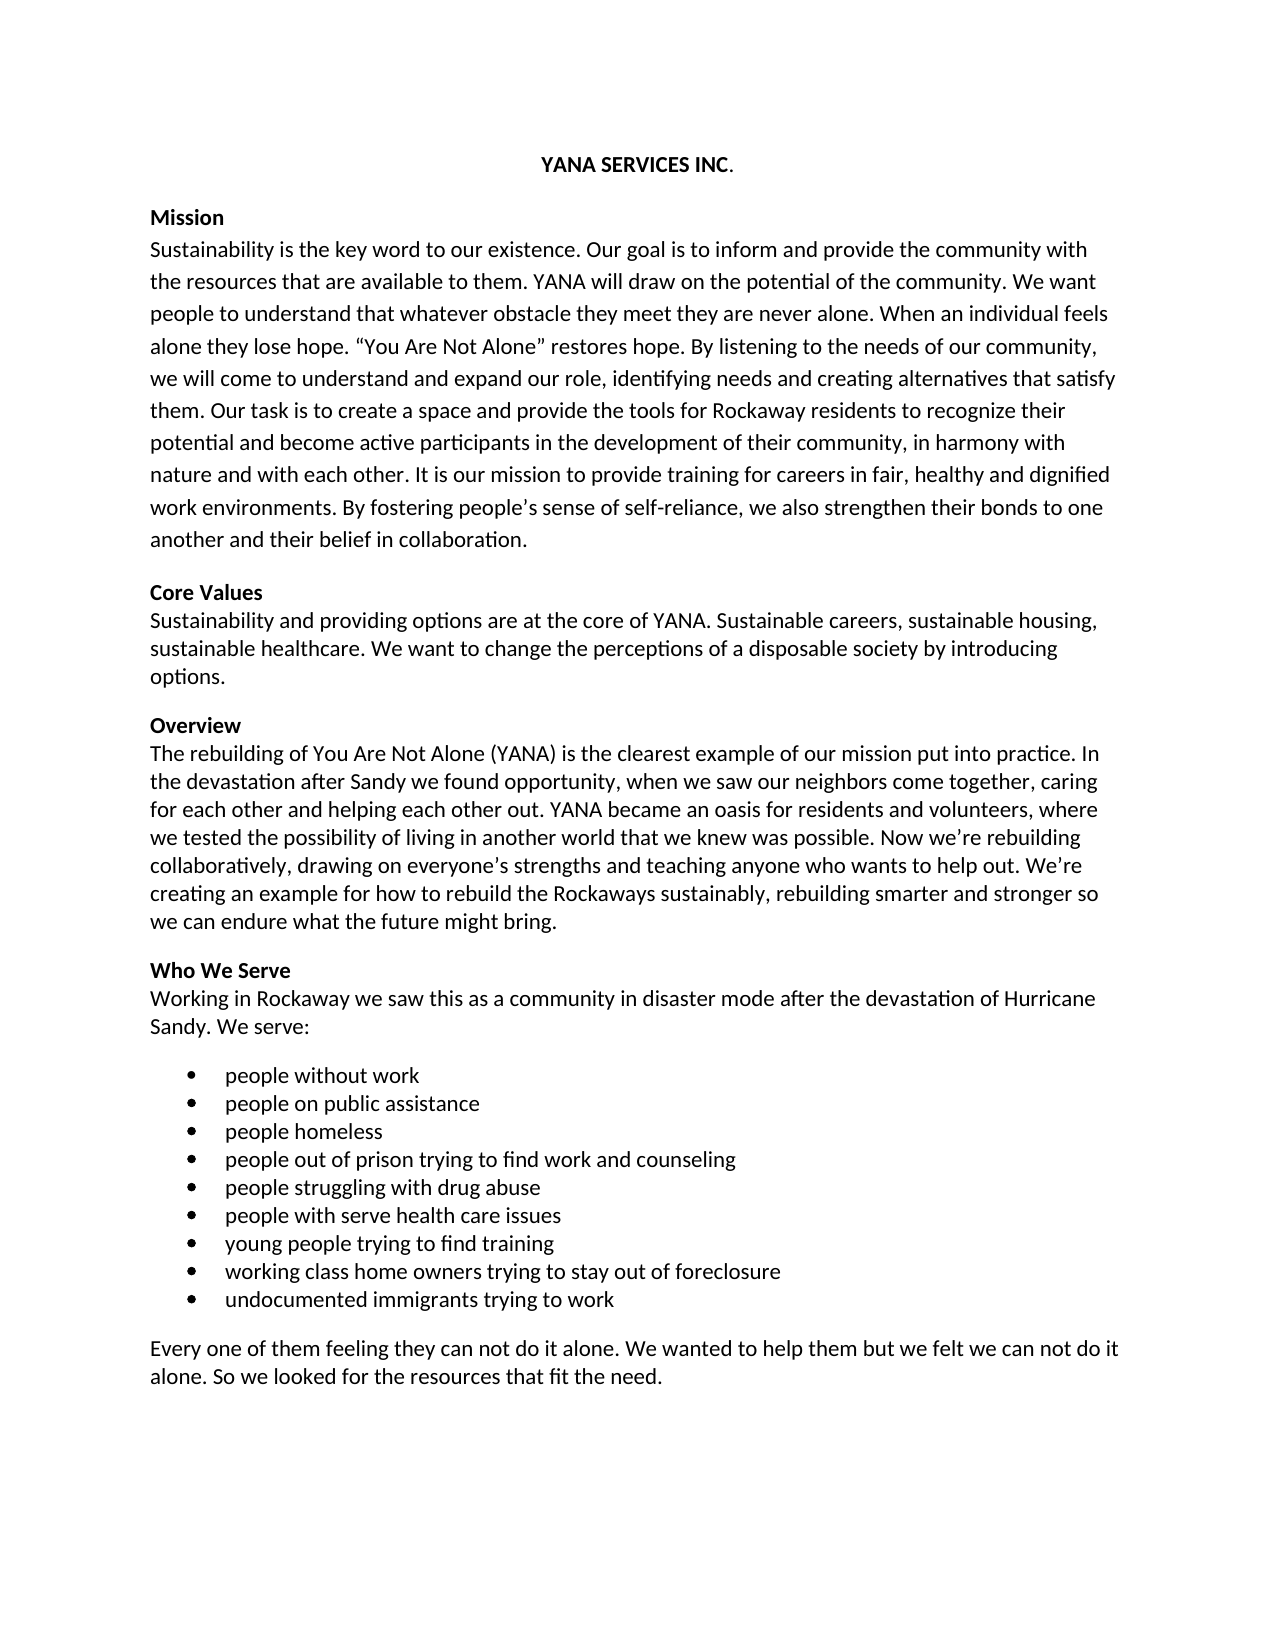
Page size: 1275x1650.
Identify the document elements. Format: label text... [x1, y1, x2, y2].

text Overview The rebuilding of You Are Not Alone (YANA) is the clearest example of our mission put into practice. In the devastation after Sandy we found opportunity, when we saw our neighbors come together, caring for each other and helping each other out. YANA became an oasis for residents and volunteers, where we tested the possibility of living in another world that we knew was possible. Now we’re rebuilding collaboratively, drawing on everyone’s strengths and teaching anyone who wants to help out. We’re creating an example for how to rebuild the Rockaways sustainably, rebuilding smarter and stronger so we can endure what the future might bring. [150, 711, 1125, 935]
text Mission Sustainability is the key word to our existence. Our goal is to inform and provide the community with the resources that are available to them. YANA will draw on the potential of the community. We want people to understand that whatever obstacle they meet they are never alone. When an individual feels alone they lose hope. “You Are Not Alone” restores hope. By listening to the needs of our community, we will come to understand and expand our role, identifying needs and creating alternatives that satisfy them. Our task is to create a space and provide the tools for Rockaway residents to recognize their potential and become active participants in the development of their community, in harmony with nature and with each other. It is our mission to provide training for careers in fair, healthy and dignified work environments. By fostering people’s sense of self-reliance, we also strengthen their bonds to one another and their belief in collaboration. [150, 203, 1125, 553]
list people struggling with drug abuse [187, 1173, 1125, 1201]
list working class home owners trying to stay out of foreclosure [187, 1257, 1125, 1285]
list people homeless [187, 1117, 1125, 1145]
list people on public assistance [187, 1089, 1125, 1117]
list people with serve health care issues [187, 1201, 1125, 1229]
text Who We Serve Working in Rockaway we saw this as a community in disaster mode after the devastation of Hurricane Sandy. We serve: [150, 956, 1125, 1040]
list young people trying to find training [187, 1229, 1125, 1257]
list undocumented immigrants trying to work [187, 1285, 1125, 1313]
text YANA SERVICES INC. [150, 150, 1125, 178]
list people out of prison trying to find work and counseling [187, 1145, 1125, 1173]
list people without work [187, 1061, 1125, 1089]
text Every one of them feeling they can not do it alone. We wanted to help them but we felt we can not do it alone. So we looked for the resources that fit the need. [150, 1334, 1125, 1390]
text Core Values Sustainability and providing options are at the core of YANA. Sustainable careers, sustainable housing, sustainable healthcare. We want to change the perceptions of a disposable society by introducing options. [150, 578, 1125, 690]
